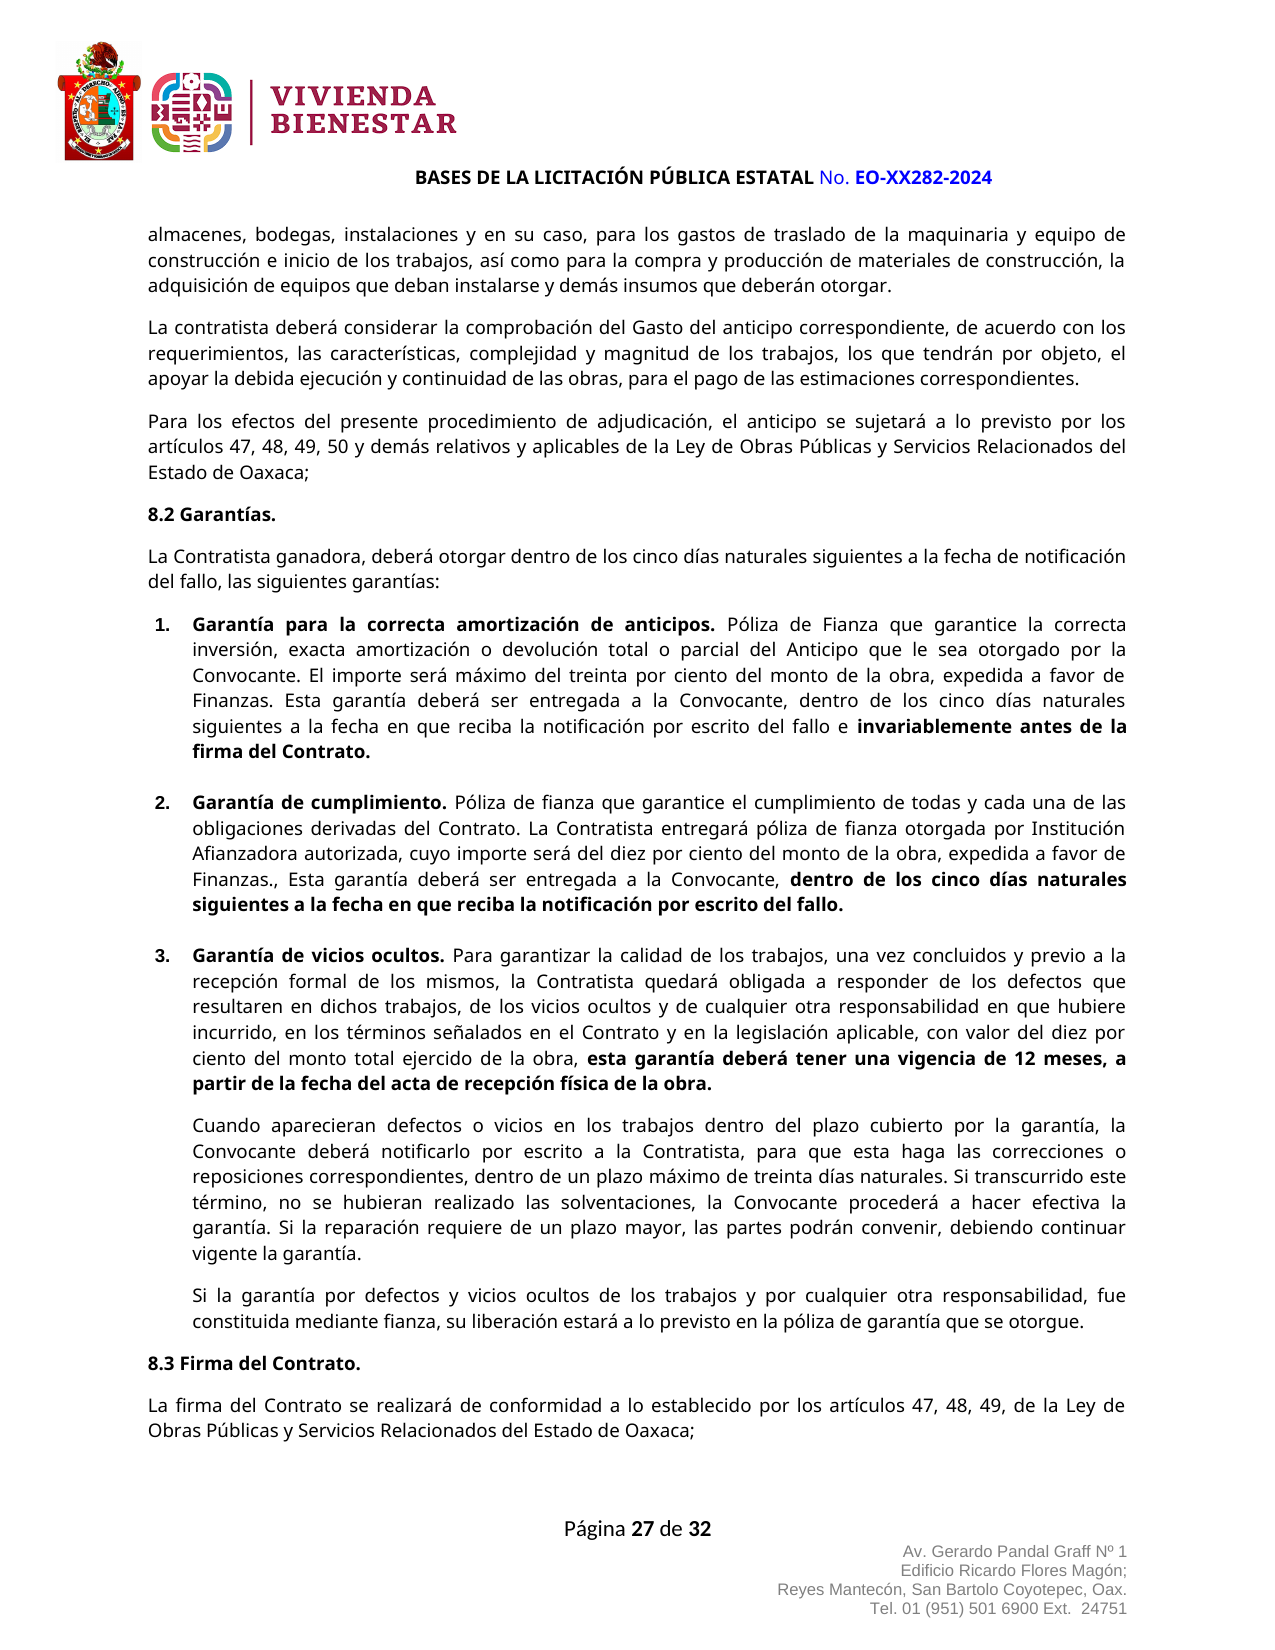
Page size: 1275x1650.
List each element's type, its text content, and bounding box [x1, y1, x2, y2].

text La firma del Contrato se realizará de conformidad a lo establecido por los artículos 47, 48, 49, de la Ley de Obras Públicas y Servicios Relacionados del Estado de Oaxaca; [148, 1392, 1127, 1443]
list Garantía para la correcta amortización de anticipos. Póliza de Fianza que garantice la correcta inversión, exacta amortización o devolución total o parcial del Anticipo que le sea otorgado por la Convocante. El importe será máximo del treinta por ciento del monto de la obra, expedida a favor de Finanzas. Esta garantía deberá ser entregada a la Convocante, dentro de los cinco días naturales siguientes a la fecha en que reciba la notificación por escrito del fallo e invariablemente antes de la firma del Contrato. [154, 611, 1127, 764]
text Si la garantía por defectos y vicios ocultos de los trabajos y por cualquier otra responsabilidad, fue constituida mediante fianza, su liberación estará a lo previsto en la póliza de garantía que se otorgue. [192, 1282, 1127, 1333]
picture [147, 64, 473, 161]
list Garantía de vicios ocultos. Para garantizar la calidad de los trabajos, una vez concluidos y previo a la recepción formal de los mismos, la Contratista quedará obligada a responder de los defectos que resultaren en dichos trabajos, de los vicios ocultos y de cualquier otra responsabilidad en que hubiere incurrido, en los términos señalados en el Contrato y en la legislación aplicable, con valor del diez por ciento del monto total ejercido de la obra, esta garantía deberá tener una vigencia de 12 meses, a partir de la fecha del acta de recepción física de la obra. [154, 943, 1127, 1096]
text Para los efectos del presente procedimiento de adjudicación, el anticipo se sujetará a lo previsto por los artículos 47, 48, 49, 50 y demás relativos y aplicables de la Ley de Obras Públicas y Servicios Relacionados del Estado de Oaxaca; [148, 408, 1127, 484]
text 8.3 Firma del Contrato. [148, 1350, 1127, 1376]
list Garantía de cumplimiento. Póliza de fianza que garantice el cumplimiento de todas y cada una de las obligaciones derivadas del Contrato. La Contratista entregará póliza de fianza otorgada por Institución Afianzadora autorizada, cuyo importe será del diez por ciento del monto de la obra, expedida a favor de Finanzas., Esta garantía deberá ser entregada a la Convocante, dentro de los cinco días naturales siguientes a la fecha en que reciba la notificación por escrito del fallo. [154, 790, 1127, 917]
text 8.2 Garantías. [148, 501, 1127, 527]
text La contratista deberá considerar la comprobación del Gasto del anticipo correspondiente, de acuerdo con los requerimientos, las características, complejidad y magnitud de los trabajos, los que tendrán por objeto, el apoyar la debida ejecución y continuidad de las obras, para el pago de las estimaciones correspondientes. [148, 315, 1127, 391]
text Cuando aparecieran defectos o vicios en los trabajos dentro del plazo cubierto por la garantía, la Convocante deberá notificarlo por escrito a la Contratista, para que esta haga las correcciones o reposiciones correspondientes, dentro de un plazo máximo de treinta días naturales. Si transcurrido este término, no se hubieran realizado las solventaciones, la Convocante procederá a hacer efectiva la garantía. Si la reparación requiere de un plazo mayor, las partes podrán convenir, debiendo continuar vigente la garantía. [192, 1113, 1127, 1266]
text La Contratista ganadora, deberá otorgar dentro de los cinco días naturales siguientes a la fecha de notificación del fallo, las siguientes garantías: [148, 543, 1127, 594]
picture [55, 41, 143, 163]
